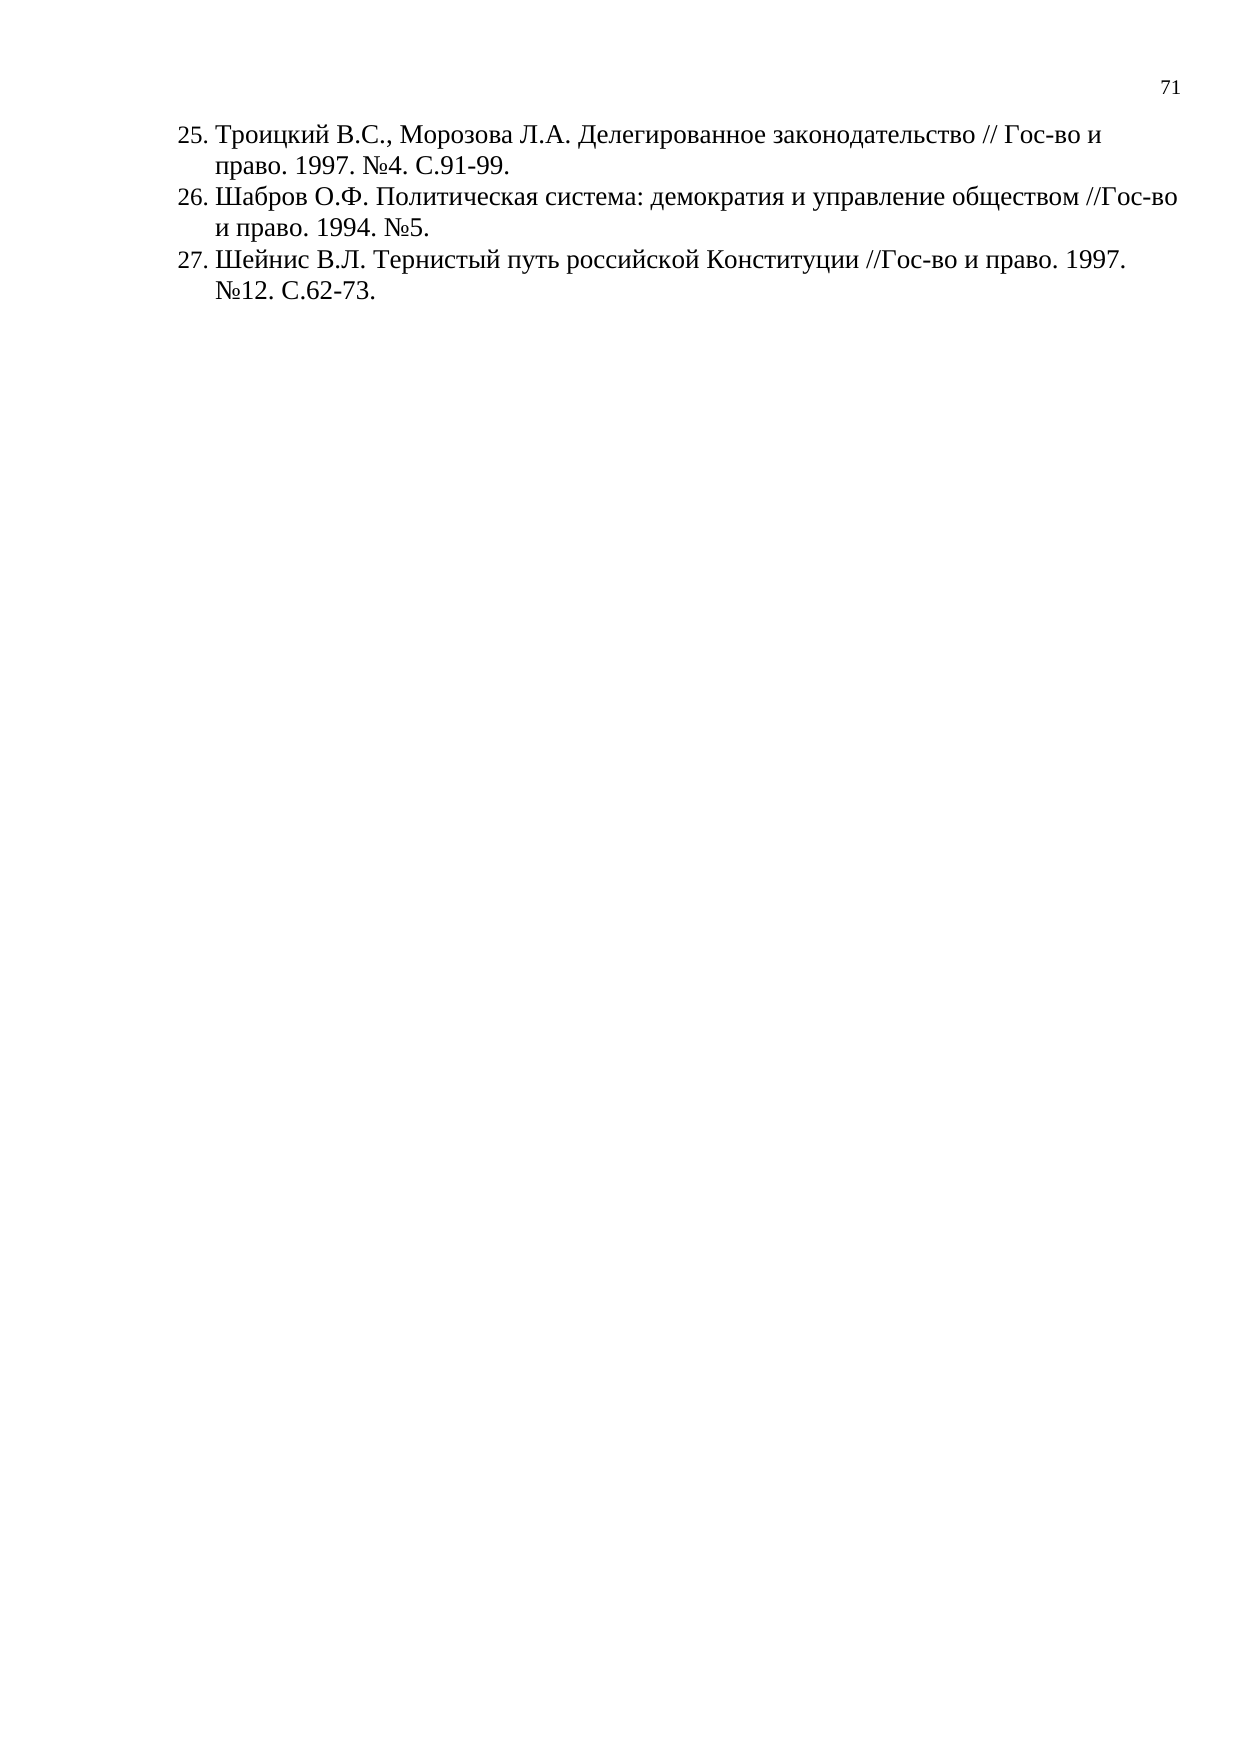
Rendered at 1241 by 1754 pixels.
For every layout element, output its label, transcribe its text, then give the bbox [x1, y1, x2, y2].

list Шабров О.Ф. Политическая система: демократия и управление обществом //Гос-во и право. 1994. №5. [177, 180, 1181, 243]
list Шейнис В.Л. Тернистый путь российской Конституции //Гос-во и право. 1997. №12. С.62-73. [177, 243, 1181, 305]
list Троицкий В.С., Морозова Л.А. Делегированное законодательство // Гос-во и право. 1997. №4. С.91-99. [177, 118, 1181, 180]
